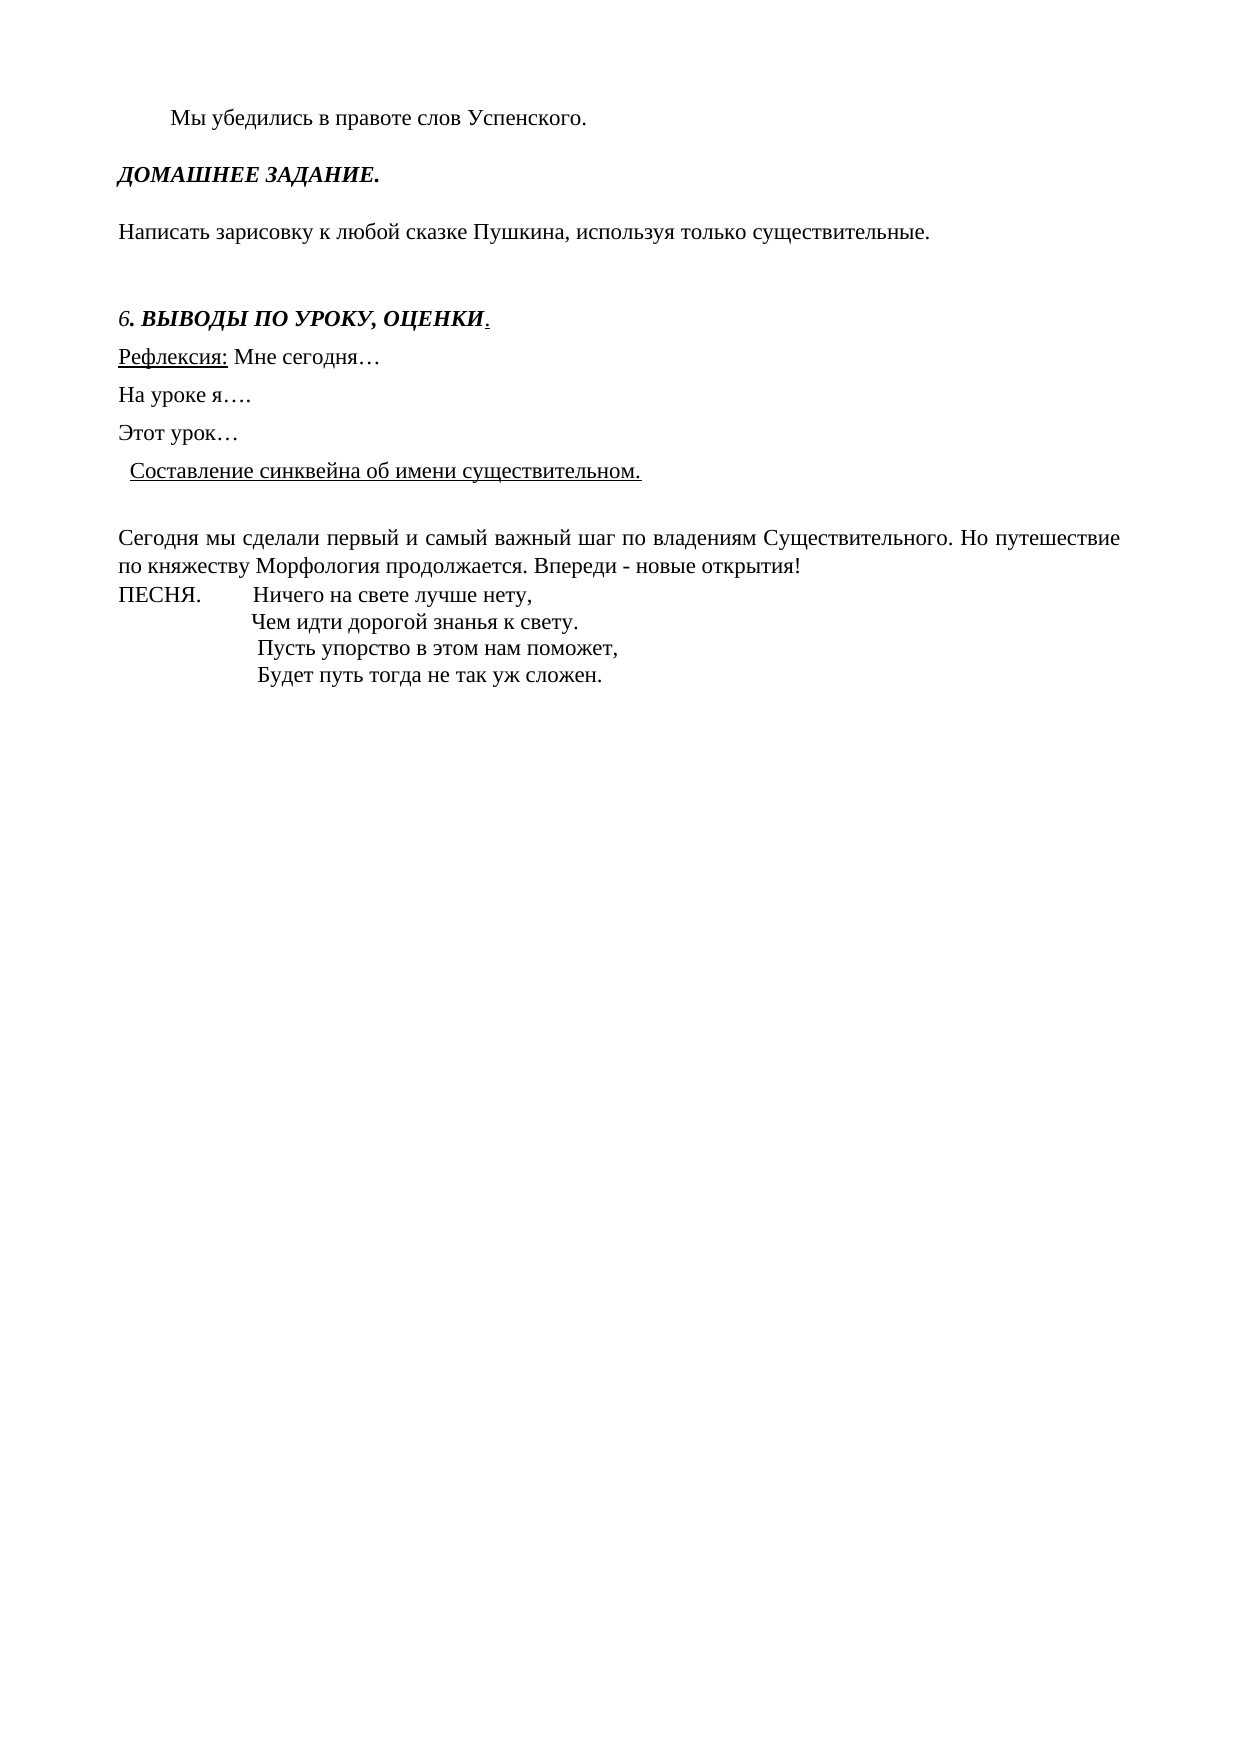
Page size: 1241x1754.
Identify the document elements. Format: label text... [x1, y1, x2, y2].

text Написать зарисовку к любой сказке Пушкина, используя только существительные. [118, 218, 1122, 244]
text На уроке я…. [118, 380, 1122, 408]
text Мы убедились в правоте слов Успенского. [170, 104, 1122, 130]
text Сегодня мы сделали первый и самый важный шаг по владениям Существительного. Но путешествие по княжеству Морфология продолжается. Впереди - новые открытия! [118, 522, 1122, 579]
text Этот урок… [118, 418, 1122, 446]
text 6. ВЫВОДЫ ПО УРОКУ, ОЦЕНКИ. [118, 304, 1122, 332]
text Рефлексия: Мне сегодня… [118, 342, 1122, 370]
text Составление синквейна об имени существительном. [118, 456, 1122, 484]
text ДОМАШНЕЕ ЗАДАНИЕ. [118, 161, 1122, 187]
text Будет путь тогда не так уж сложен. [257, 661, 1122, 687]
text Чем идти дорогой знанья к свету. [251, 608, 1122, 634]
text Пусть упорство в этом нам поможет, [257, 634, 1122, 661]
text ПЕСНЯ. Ничего на свете лучше нету, [118, 579, 1122, 608]
